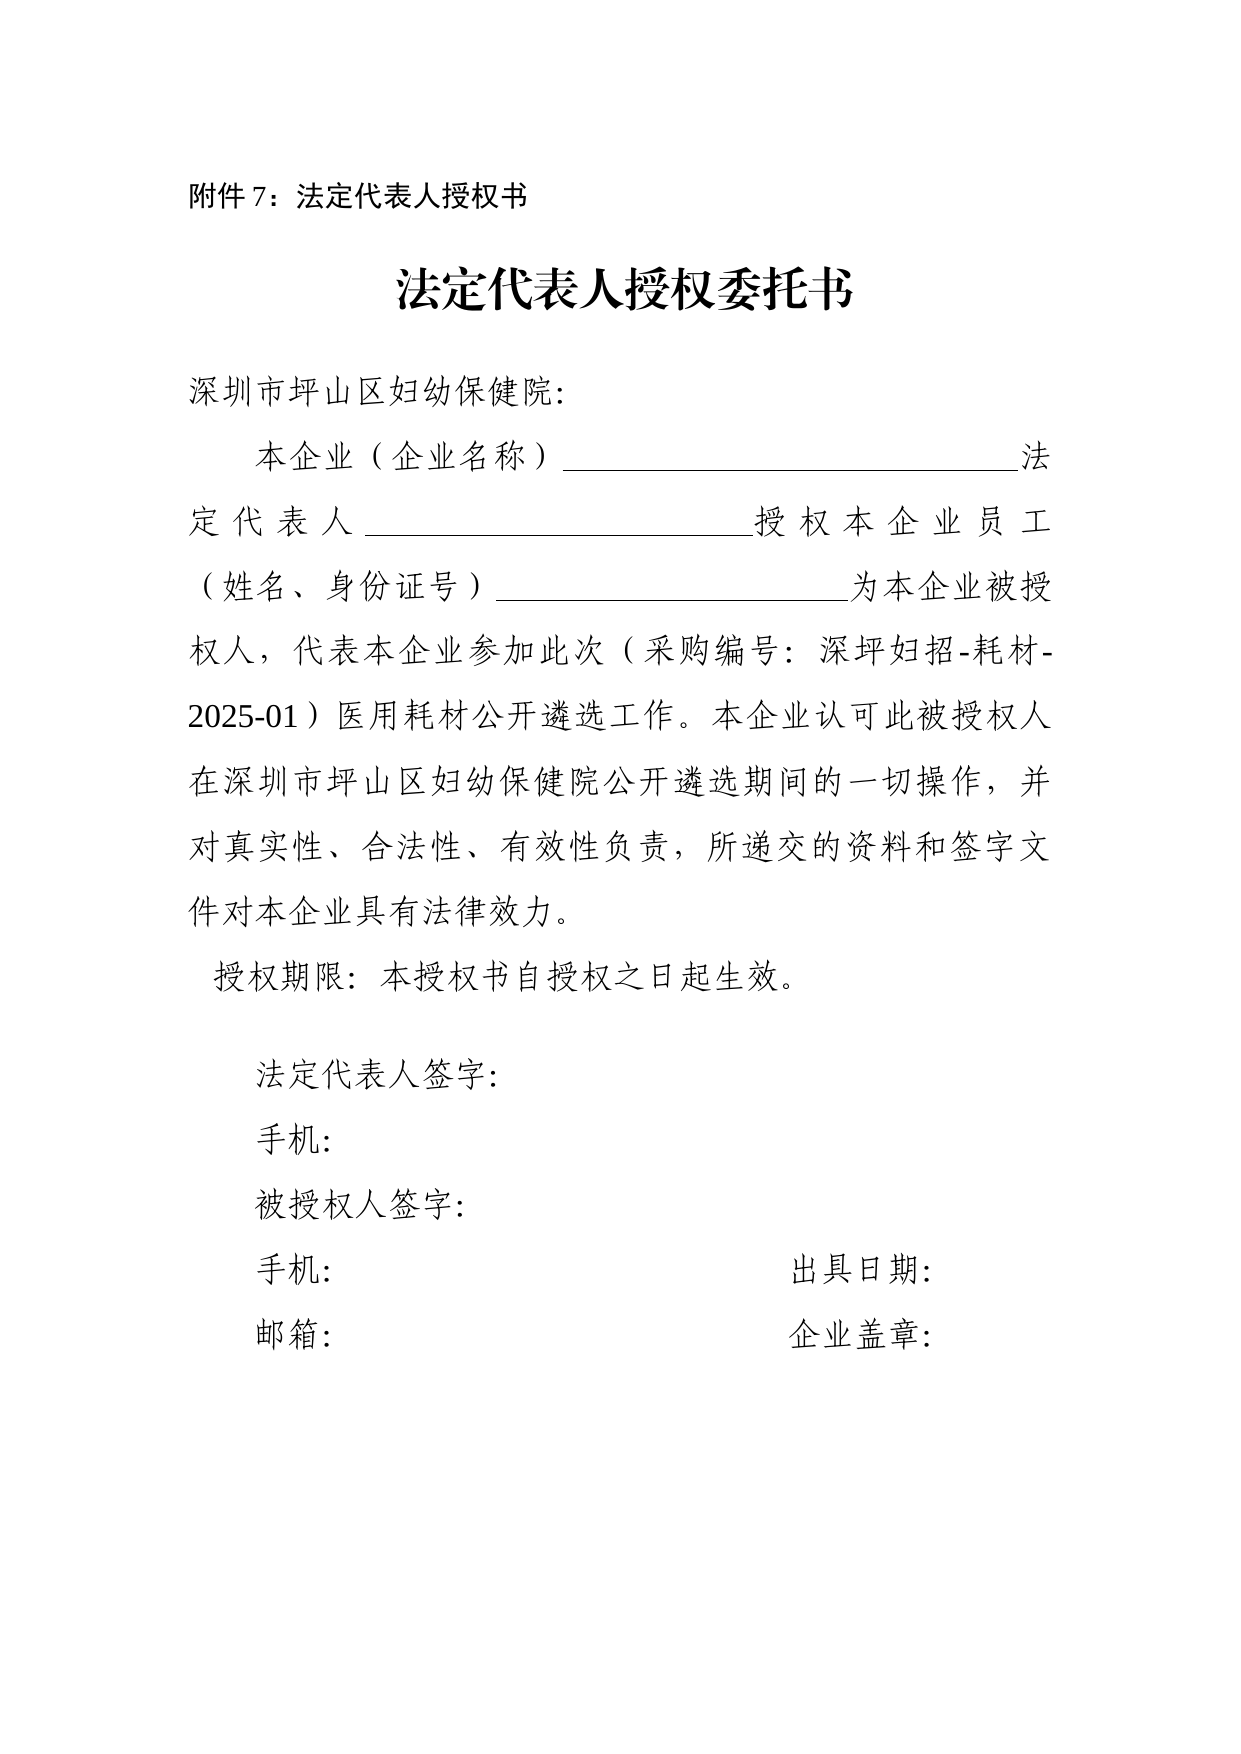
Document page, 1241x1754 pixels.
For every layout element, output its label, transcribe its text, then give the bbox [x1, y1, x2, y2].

text 邮箱： 企业盖章： [187, 1299, 1053, 1364]
text 被授权人签字： [187, 1169, 1053, 1234]
text 深圳市坪山区妇幼保健院： [187, 357, 1053, 422]
text 授权期限：本授权书自授权之日起生效。 [187, 942, 1053, 1007]
text 附件7：法定代表人授权书 [187, 162, 1053, 227]
text 本企业（企业名称） 法定代表人 授权本企业员工 （姓名、身份证号） 为本企业被授权人，代表本企业参加此次（采购编号：深坪妇招-耗材-2025-01）医用耗材公开遴选工作。本企业认可此被授权人在深圳市坪山区妇幼保健院公开遴选期间的一切操作，并对真实性、合法性、有效性负责，所递交的资料和签字文件对本企业具有法律效力。 [187, 422, 1053, 942]
text 法定代表人授权委托书 [187, 259, 1053, 324]
text 法定代表人签字： [187, 1039, 1053, 1104]
text 手机： [187, 1104, 1053, 1169]
text 手机： 出具日期： [187, 1234, 1053, 1299]
